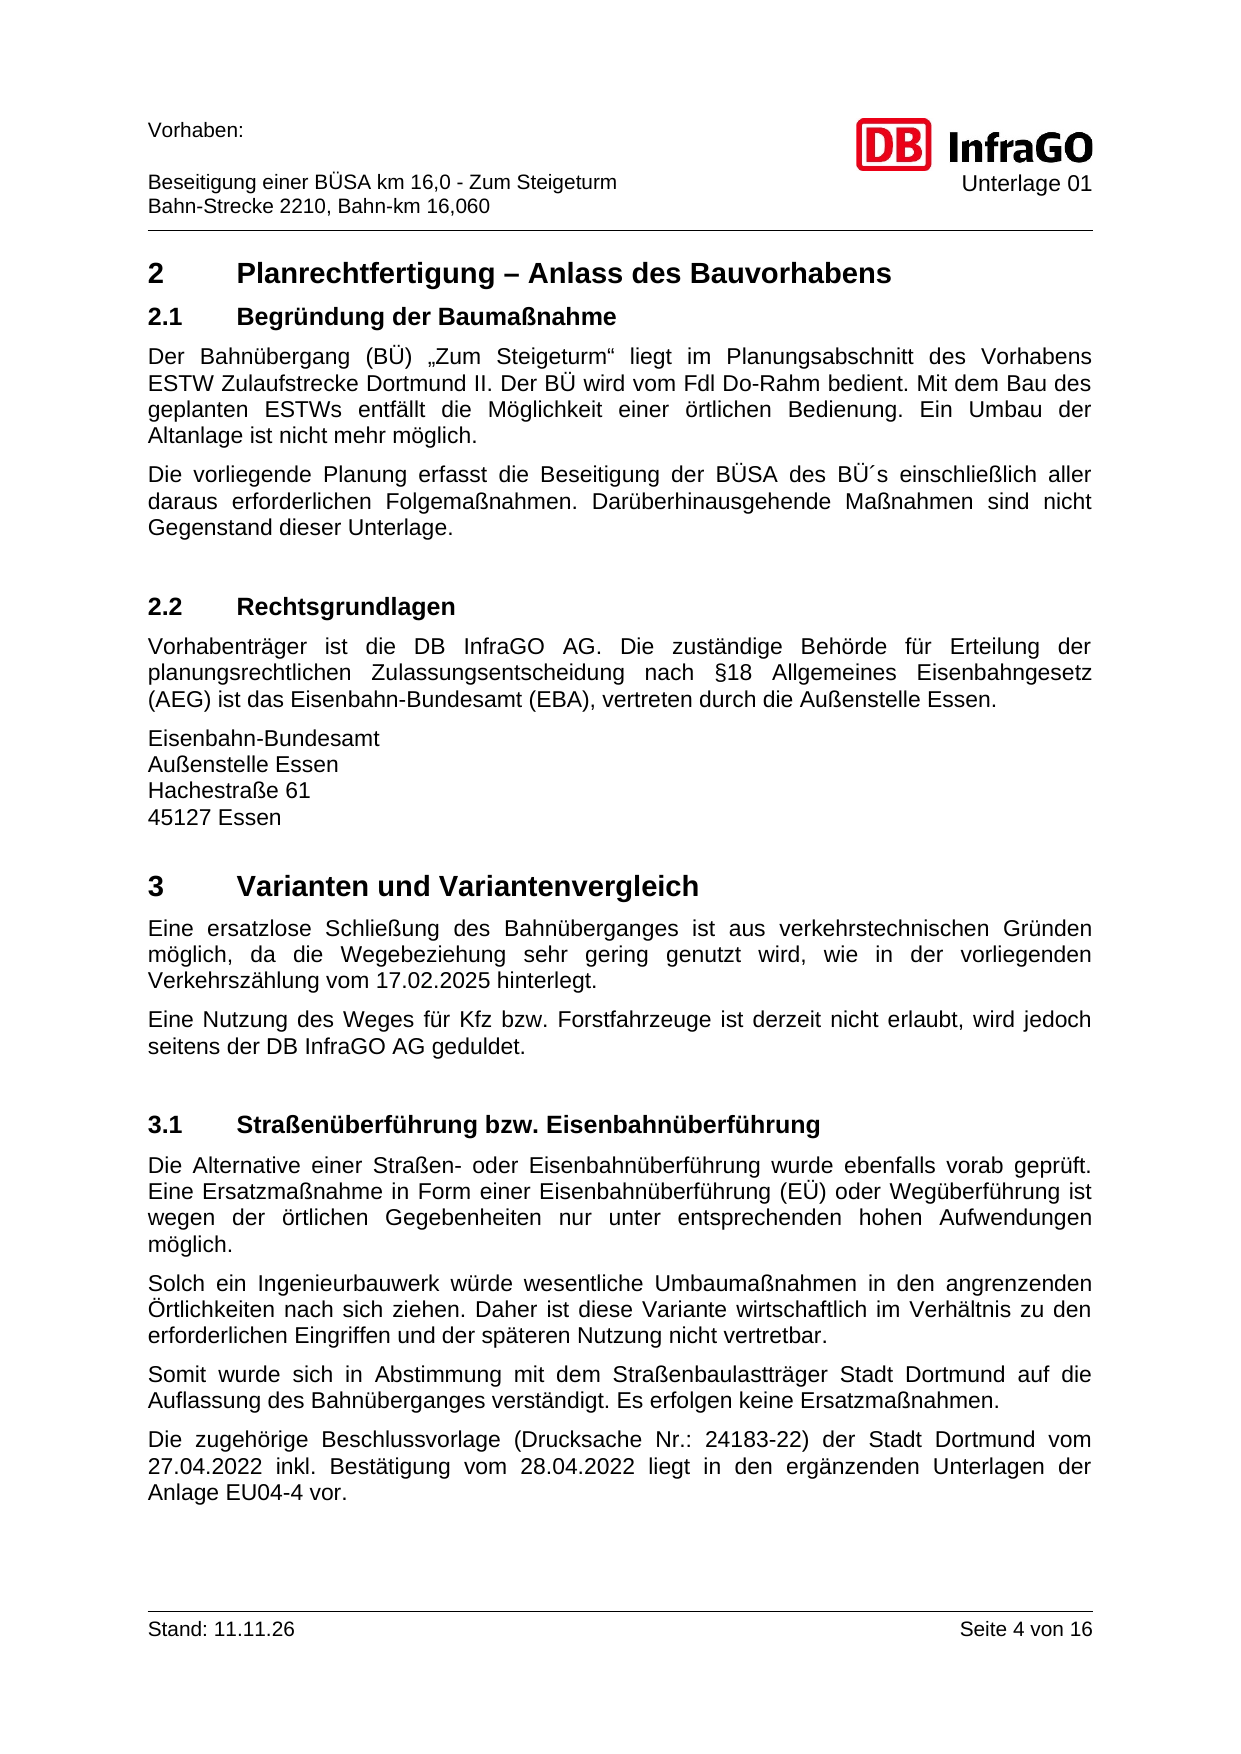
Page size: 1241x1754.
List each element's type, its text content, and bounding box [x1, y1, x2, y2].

subtitle Planrechtfertigung – Anlass des Bauvorhabens [148, 256, 1092, 289]
text Solch ein Ingenieurbauwerk würde wesentliche Umbaumaßnahmen in den angrenzenden Örtlichkeiten nach sich ziehen. Daher ist diese Variante wirtschaftlich im Verhältnis zu den erforderlichen Eingriffen und der späteren Nutzung nicht vertretbar. [148, 1269, 1092, 1349]
subtitle Rechtsgrundlagen [148, 592, 1092, 620]
text Außenstelle Essen [148, 751, 1092, 777]
text Die vorliegende Planung erfasst die Beseitigung der BÜSA des BÜ´s einschließlich aller daraus erforderlichen Folgemaßnahmen. Darüberhinausgehende Maßnahmen sind nicht Gegenstand dieser Unterlage. [148, 461, 1092, 540]
text Hachestraße 61 [148, 777, 1092, 803]
subtitle Begründung der Baumaßnahme [148, 302, 1092, 331]
picture [856, 118, 1093, 171]
text Vorhabenträger ist die DB InfraGO AG. Die zuständige Behörde für Erteilung der planungsrechtlichen Zulassungsentscheidung nach §18 Allgemeines Eisenbahngesetz (AEG) ist das Eisenbahn-Bundesamt (EBA), vertreten durch die Außenstelle Essen. [148, 633, 1092, 712]
text Der Bahnübergang (BÜ) „Zum Steigeturm“ liegt im Planungsabschnitt des Vorhabens ESTW Zulaufstrecke Dortmund II. Der BÜ wird vom Fdl Do-Rahm bedient. Mit dem Bau des geplanten ESTWs entfällt die Möglichkeit einer örtlichen Bedienung. Ein Umbau der Altanlage ist nicht mehr möglich. [148, 343, 1092, 449]
subtitle Varianten und Variantenvergleich [148, 869, 1092, 902]
text Eine ersatzlose Schließung des Bahnüberganges ist aus verkehrstechnischen Gründen möglich, da die Wegebeziehung sehr gering genutzt wird, wie in der vorliegenden Verkehrszählung vom 17.02.2025 hinterlegt. [148, 915, 1092, 994]
text Die zugehörige Beschlussvorlage (Drucksache Nr.: 24183-22) der Stadt Dortmund vom 27.04.2022 inkl. Bestätigung vom 28.04.2022 liegt in den ergänzenden Unterlagen der Anlage EU04-4 vor. [148, 1426, 1092, 1505]
text Eisenbahn-Bundesamt [148, 724, 1092, 751]
text 45127 Essen [148, 803, 1092, 830]
text Die Alternative einer Straßen- oder Eisenbahnüberführung wurde ebenfalls vorab geprüft. Eine Ersatzmaßnahme in Form einer Eisenbahnüberführung (EÜ) oder Wegüberführung ist wegen der örtlichen Gegebenheiten nur unter entsprechenden hohen Aufwendungen möglich. [148, 1152, 1092, 1257]
text Somit wurde sich in Abstimmung mit dem Straßenbaulastträger Stadt Dortmund auf die Auflassung des Bahnüberganges verständigt. Es erfolgen keine Ersatzmaßnahmen. [148, 1361, 1092, 1414]
text Eine Nutzung des Weges für Kfz bzw. Forstfahrzeuge ist derzeit nicht erlaubt, wird jedoch seitens der DB InfraGO AG geduldet. [148, 1006, 1092, 1059]
subtitle Straßenüberführung bzw. Eisenbahnüberführung [148, 1110, 1092, 1139]
